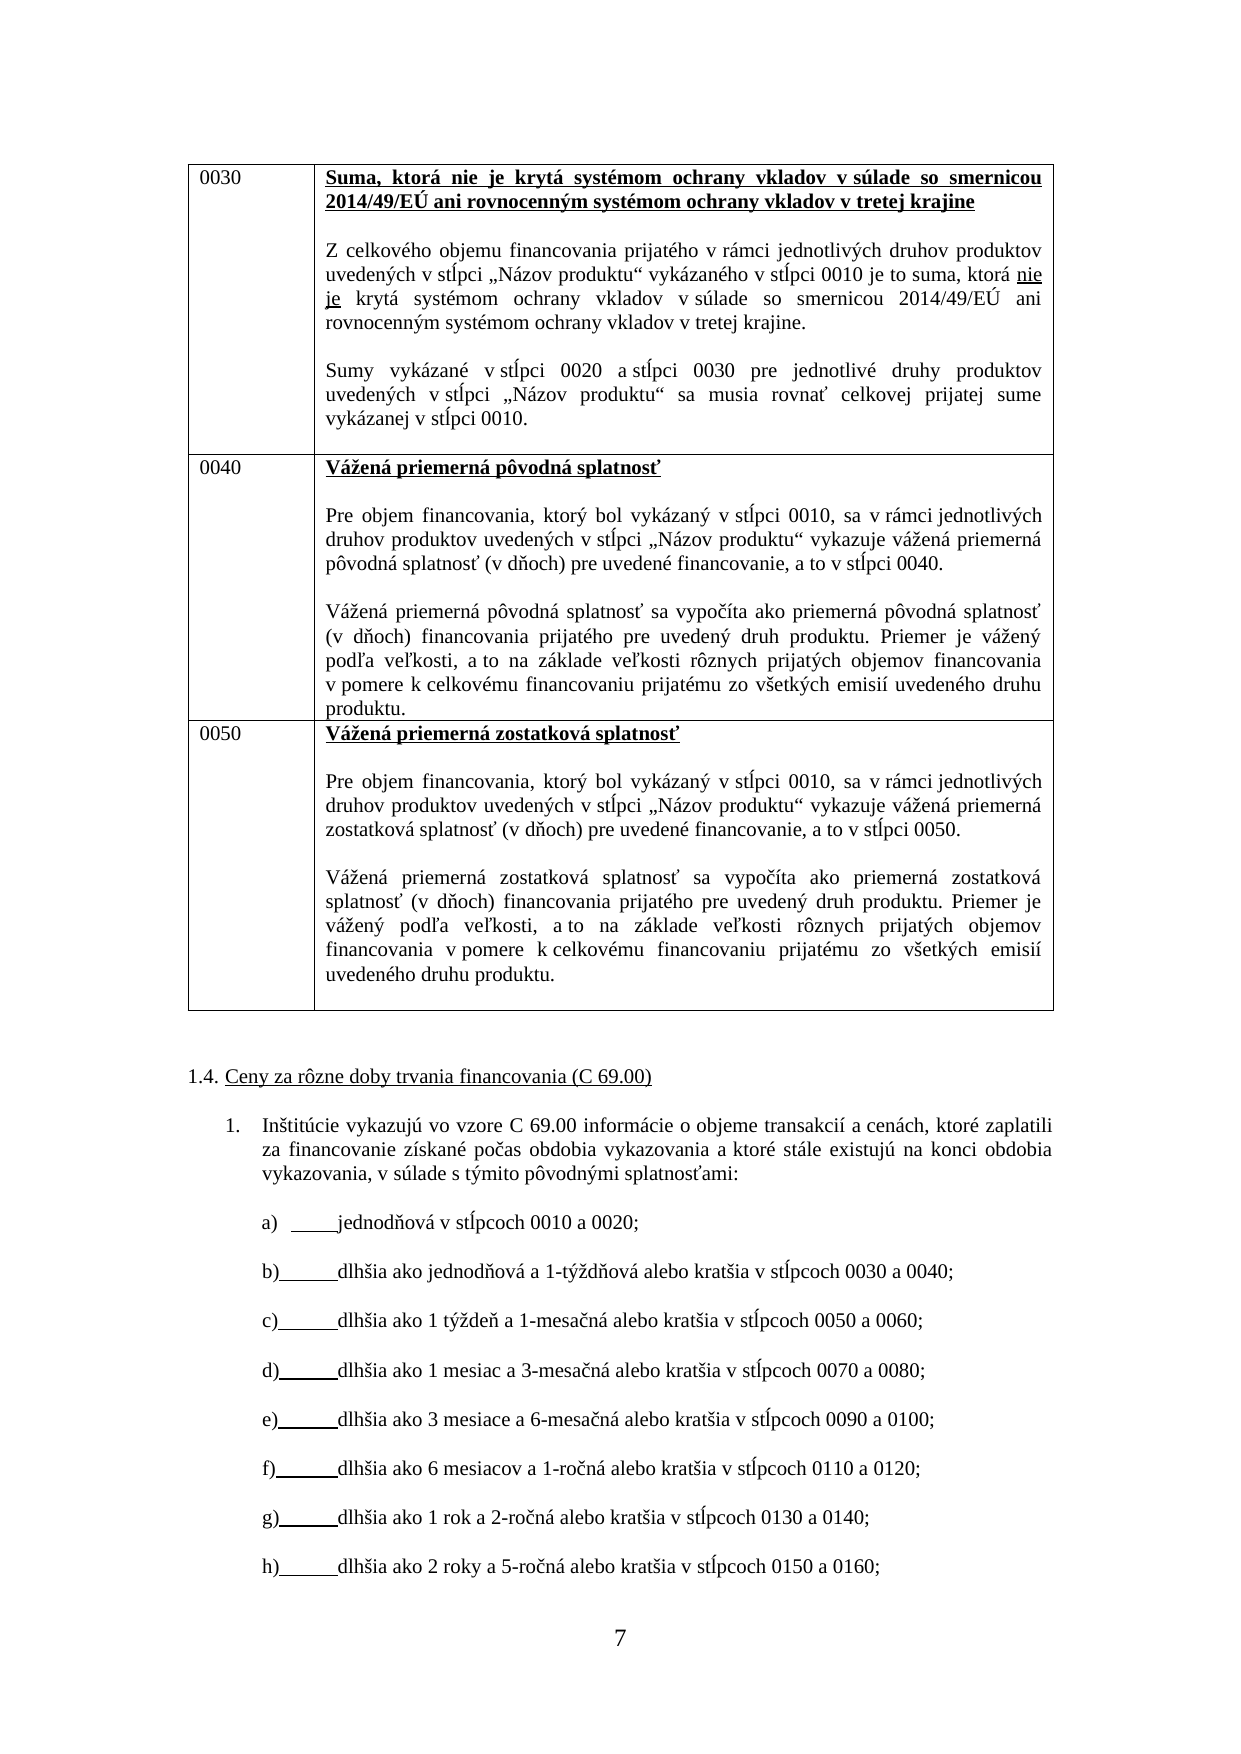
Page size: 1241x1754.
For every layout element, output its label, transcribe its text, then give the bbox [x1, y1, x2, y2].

table_cell 0030 [189, 165, 314, 454]
list Ceny za rôzne doby trvania financovania (C 69.00) [187, 1064, 1053, 1088]
table_cell 0050 [189, 721, 314, 1009]
list f) dlhšia ako 6 mesiacov a 1-ročná alebo kratšia v stĺpcoch 0110 a 0120; [262, 1456, 1053, 1480]
table_cell Vážená priemerná zostatková splatnosť Pre objem financovania, ktorý bol vykázaný v stĺpci 0010, sa v rámci jednotlivých druhov produktov uvedených v stĺpci „Názov produktu“ vykazuje vážená priemerná zostatková splatnosť (v dňoch) pre uvedené financovanie, a to v stĺpci 0050. Vážená priemerná zostatková splatnosť sa vypočíta ako priemerná zostatková splatnosť (v dňoch) financovania prijatého pre uvedený druh produktu. Priemer je vážený podľa veľkosti, a to na základe veľkosti rôznych prijatých objemov financovania v pomere k celkovému financovaniu prijatému zo všetkých emisií uvedeného druhu produktu. [315, 721, 1053, 1009]
table_cell Vážená priemerná pôvodná splatnosť Pre objem financovania, ktorý bol vykázaný v stĺpci 0010, sa v rámci jednotlivých druhov produktov uvedených v stĺpci „Názov produktu“ vykazuje vážená priemerná pôvodná splatnosť (v dňoch) pre uvedené financovanie, a to v stĺpci 0040. Vážená priemerná pôvodná splatnosť sa vypočíta ako priemerná pôvodná splatnosť (v dňoch) financovania prijatého pre uvedený druh produktu. Priemer je vážený podľa veľkosti, a to na základe veľkosti rôznych prijatých objemov financovania v pomere k celkovému financovaniu prijatému zo všetkých emisií uvedeného druhu produktu. [315, 455, 1053, 720]
list e) dlhšia ako 3 mesiace a 6-mesačná alebo kratšia v stĺpcoch 0090 a 0100; [262, 1407, 1053, 1431]
list c) dlhšia ako 1 týždeň a 1-mesačná alebo kratšia v stĺpcoch 0050 a 0060; [262, 1308, 1053, 1332]
list h) dlhšia ako 2 roky a 5-ročná alebo kratšia v stĺpcoch 0150 a 0160; [262, 1554, 1053, 1578]
table_cell Suma, ktorá nie je krytá systémom ochrany vkladov v súlade so smernicou 2014/49/EÚ ani rovnocenným systémom ochrany vkladov v tretej krajine Z celkového objemu financovania prijatého v rámci jednotlivých druhov produktov uvedených v stĺpci „Názov produktu“ vykázaného v stĺpci 0010 je to suma, ktorá nie je krytá systémom ochrany vkladov v súlade so smernicou 2014/49/EÚ ani rovnocenným systémom ochrany vkladov v tretej krajine. Sumy vykázané v stĺpci 0020 a stĺpci 0030 pre jednotlivé druhy produktov uvedených v stĺpci „Názov produktu“ sa musia rovnať celkovej prijatej sume vykázanej v stĺpci 0010. [315, 165, 1053, 454]
list Inštitúcie vykazujú vo vzore C 69.00 informácie o objeme transakcií a cenách, ktoré zaplatili za financovanie získané počas obdobia vykazovania a ktoré stále existujú na konci obdobia vykazovania, v súlade s týmito pôvodnými splatnosťami: [225, 1113, 1053, 1185]
list b) dlhšia ako jednodňová a 1-týždňová alebo kratšia v stĺpcoch 0030 a 0040; [262, 1259, 1053, 1283]
table_cell 0040 [189, 455, 314, 720]
list g) dlhšia ako 1 rok a 2-ročná alebo kratšia v stĺpcoch 0130 a 0140; [262, 1505, 1053, 1529]
list jednodňová v stĺpcoch 0010 a 0020; [261, 1210, 1053, 1234]
list d) dlhšia ako 1 mesiac a 3-mesačná alebo kratšia v stĺpcoch 0070 a 0080; [262, 1357, 1053, 1382]
